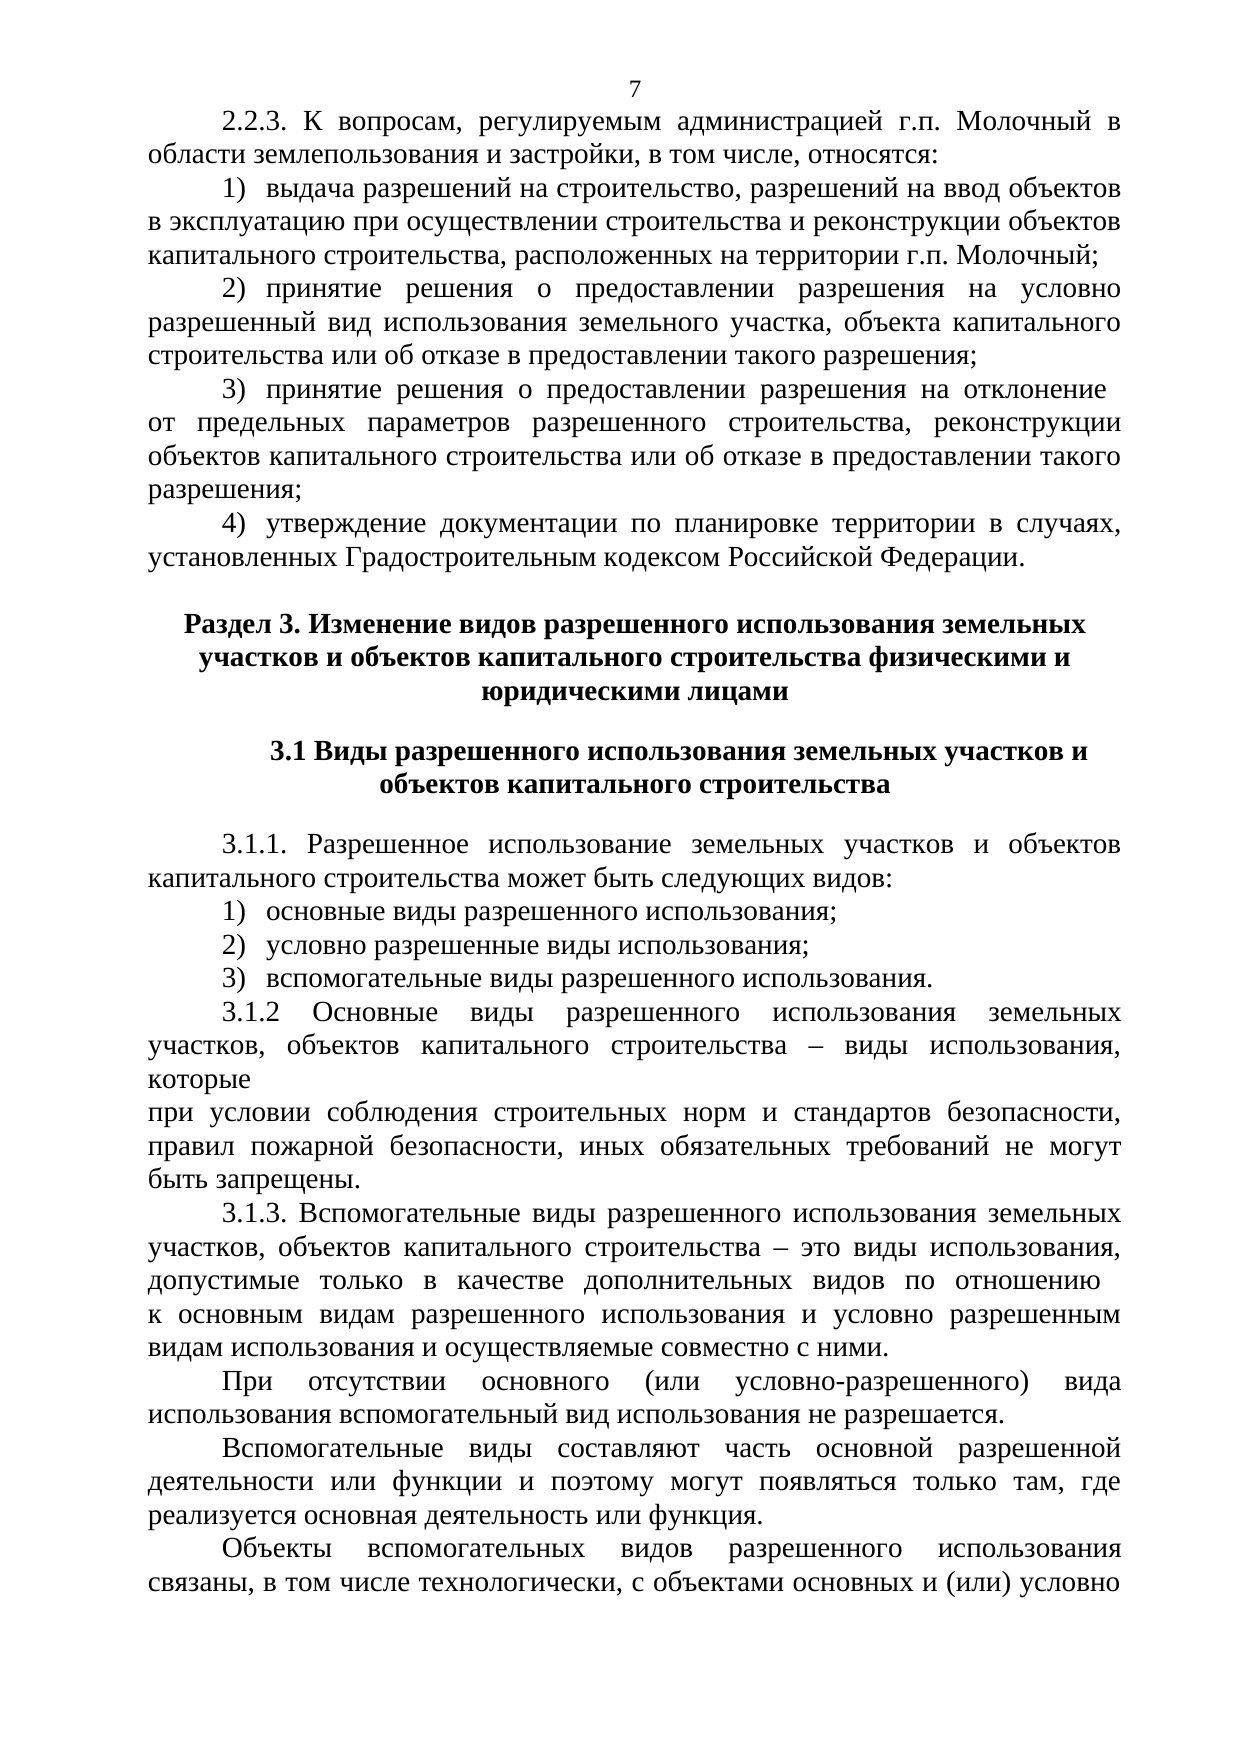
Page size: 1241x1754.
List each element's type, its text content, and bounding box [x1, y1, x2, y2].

text 3.1 Виды разрешенного использования земельных участков и объектов капитального строительства [148, 733, 1122, 800]
list принятие решения о предоставлении разрешения на условно разрешенный вид использования земельного участка, объекта капитального строительства или об отказе в предоставлении такого разрешения; [148, 270, 1122, 371]
list основные виды разрешенного использования; [148, 893, 1122, 927]
list принятие решения о предоставлении разрешения на отклонение от предельных параметров разрешенного строительства, реконструкции объектов капитального строительства или об отказе в предоставлении такого разрешения; [148, 371, 1122, 505]
list выдача разрешений на строительство, разрешений на ввод объектов в эксплуатацию при осуществлении строительства и реконструкции объектов капитального строительства, расположенных на территории г.п. Молочный; [148, 170, 1122, 270]
list условно разрешенные виды использования; [148, 927, 1122, 960]
list утверждение документации по планировке территории в случаях, установленных Градостроительным кодексом Российской Федерации. [148, 505, 1122, 572]
text 3.1.1. Разрешенное использование земельных участков и объектов капитального строительства может быть следующих видов: [148, 826, 1122, 893]
text Вспомогательные виды составляют часть основной разрешенной деятельности или функции и поэтому могут появляться только там, где реализуется основная деятельность или функция. [148, 1430, 1122, 1531]
list 2.2.3. К вопросам, регулируемым администрацией г.п. Молочный в области землепользования и застройки, в том числе, относятся: [148, 103, 1122, 170]
text 3.1.3. Вспомогательные виды разрешенного использования земельных участков, объектов капитального строительства – это виды использования, допустимые только в качестве дополнительных видов по отношению к основным видам разрешенного использования и условно разрешенным видам использования и осуществляемые совместно с ними. [148, 1195, 1122, 1363]
list вспомогательные виды разрешенного использования. [148, 960, 1122, 994]
text При отсутствии основного (или условно-разрешенного) вида использования вспомогательный вид использования не разрешается. [148, 1363, 1122, 1430]
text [148, 1531, 1122, 1598]
text 3.1.2 Основные виды разрешенного использования земельных участков, объектов капитального строительства – виды использования, которые при условии соблюдения строительных норм и стандартов безопасности, правил пожарной безопасности, иных обязательных требований не могут быть запрещены. [148, 994, 1122, 1195]
list Раздел 3. Изменение видов разрешенного использования земельных участков и объектов капитального строительства физическими и юридическими лицами [148, 606, 1122, 706]
